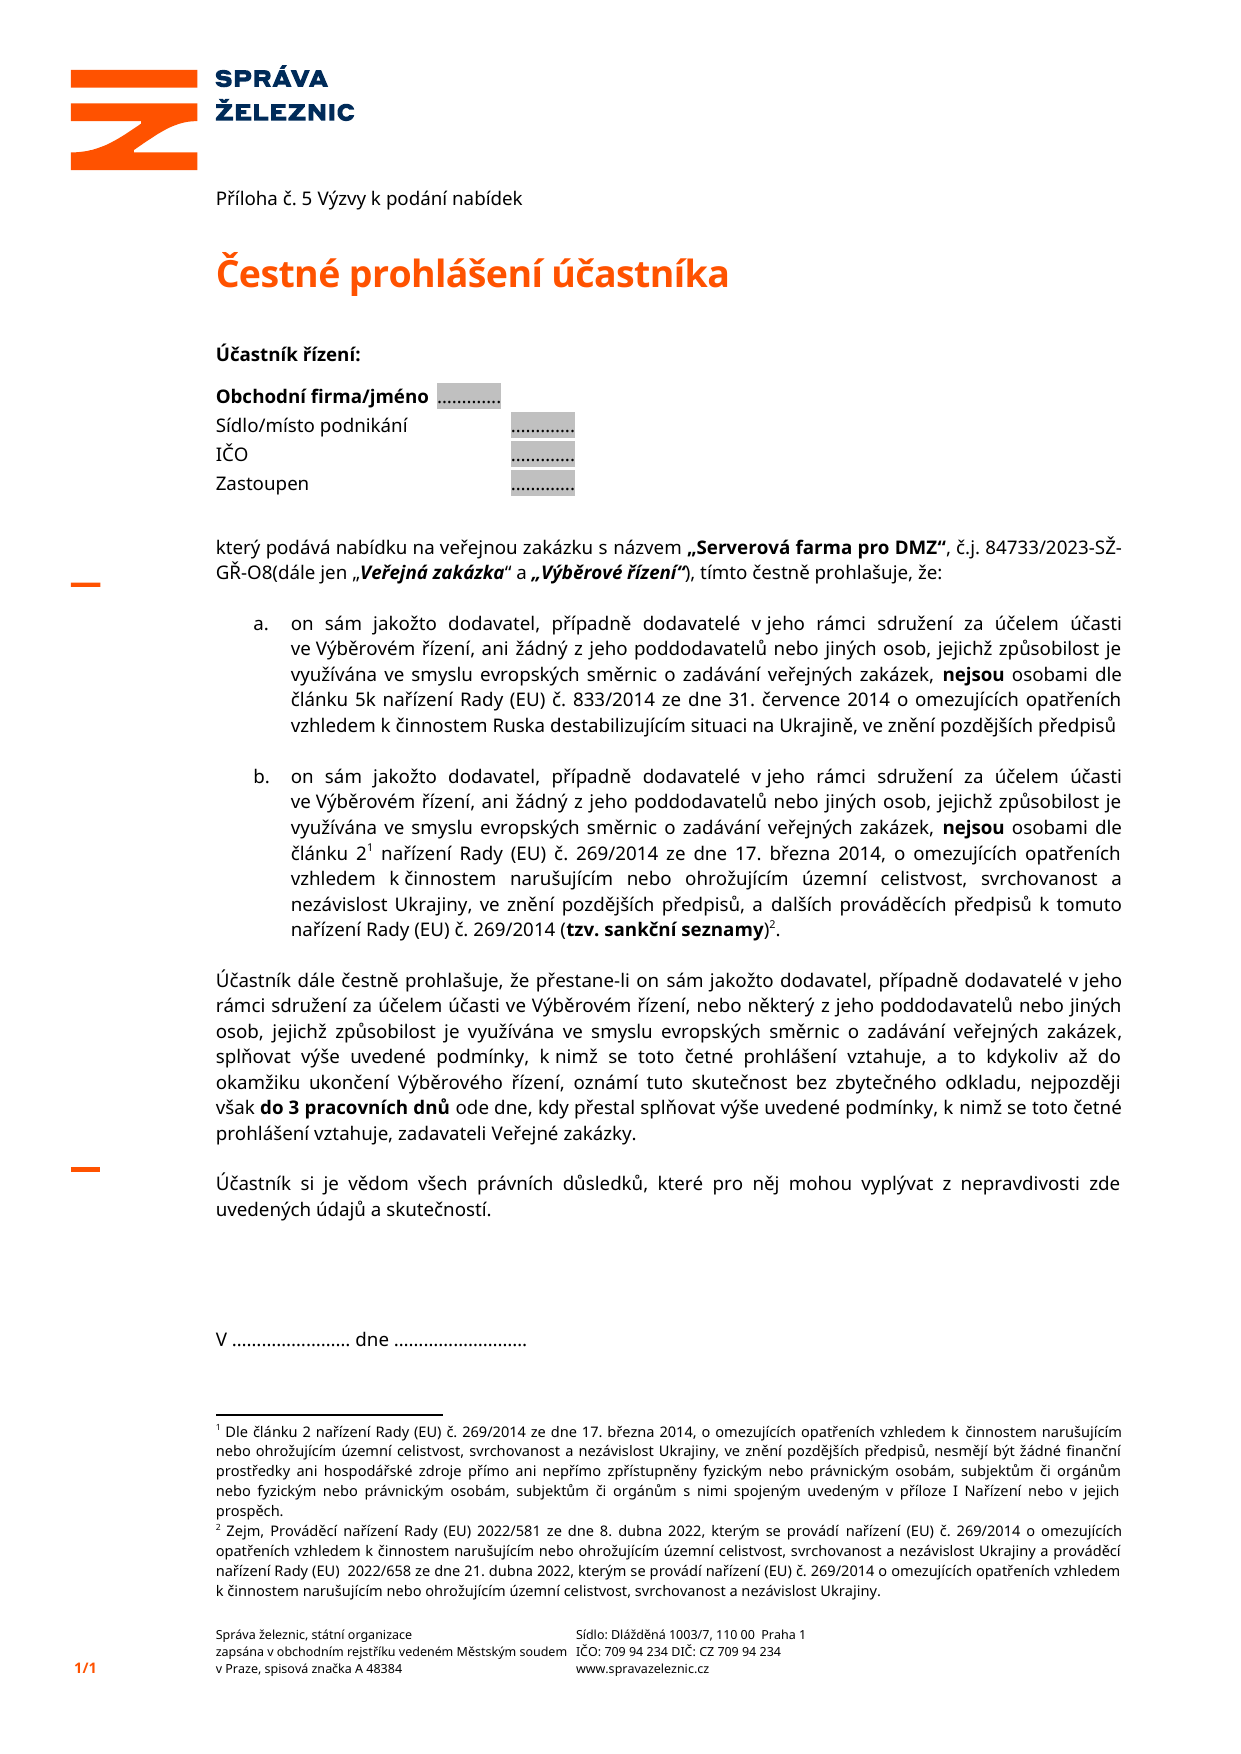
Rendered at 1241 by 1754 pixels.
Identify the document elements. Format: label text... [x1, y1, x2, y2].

subtitle Čestné prohlášení účastníka [216, 247, 1122, 298]
text Příloha č. 5 Výzvy k podání nabídek [216, 186, 1122, 211]
text Účastník si je vědom všech právních důsledků, které pro něj mohou vyplývat z nepravdivosti zde uvedených údajů a skutečností. [216, 1171, 1122, 1222]
text Obchodní firma/jméno …………. [216, 380, 1122, 409]
text který podává nabídku na veřejnou zakázku s názvem „Serverová farma pro DMZ“, č.j. 84733/2023-SŽ-GŘ-O8(dále jen „Veřejná zakázka“ a „Výběrové řízení“), tímto čestně prohlašuje, že: [216, 534, 1122, 585]
list on sám jakožto dodavatel, případně dodavatelé v jeho rámci sdružení za účelem účasti ve Výběrovém řízení, ani žádný z jeho poddodavatelů nebo jiných osob, jejichž způsobilost je využívána ve smyslu evropských směrnic o zadávání veřejných zakázek, nejsou osobami dle článku 5k nařízení Rady (EU) č. 833/2014 ze dne 31. července 2014 o omezujících opatřeních vzhledem k činnostem Ruska destabilizujícím situaci na Ukrajině, ve znění pozdějších předpisů [253, 610, 1122, 738]
list on sám jakožto dodavatel, případně dodavatelé v jeho rámci sdružení za účelem účasti ve Výběrovém řízení, ani žádný z jeho poddodavatelů nebo jiných osob, jejichž způsobilost je využívána ve smyslu evropských směrnic o zadávání veřejných zakázek, nejsou osobami dle článku 2 nařízení Rady (EU) č. 269/2014 ze dne 17. března 2014, o omezujících opatřeních vzhledem k činnostem narušujícím nebo ohrožujícím územní celistvost, svrchovanost a nezávislost Ukrajiny, ve znění pozdějších předpisů, a dalších prováděcích předpisů k tomuto nařízení Rady (EU) č. 269/2014 (tzv. sankční seznamy). [253, 763, 1122, 942]
text Sídlo/místo podnikání …………. [216, 409, 1122, 438]
text Účastník dále čestně prohlašuje, že přestane-li on sám jakožto dodavatel, případně dodavatelé v jeho rámci sdružení za účelem účasti ve Výběrovém řízení, nebo některý z jeho poddodavatelů nebo jiných osob, jejichž způsobilost je využívána ve smyslu evropských směrnic o zadávání veřejných zakázek, splňovat výše uvedené podmínky, k nimž se toto četné prohlášení vztahuje, a to kdykoliv až do okamžiku ukončení Výběrového řízení, oznámí tuto skutečnost bez zbytečného odkladu, nejpozději však do 3 pracovních dnů ode dne, kdy přestal splňovat výše uvedené podmínky, k nimž se toto četné prohlášení vztahuje, zadavateli Veřejné zakázky. [216, 967, 1122, 1146]
text Zastoupen …………. [216, 467, 1122, 496]
text V …………………… dne ……………………… [216, 1323, 1121, 1352]
text IČO …………. [216, 438, 1122, 467]
text Účastník řízení: [216, 337, 1122, 368]
